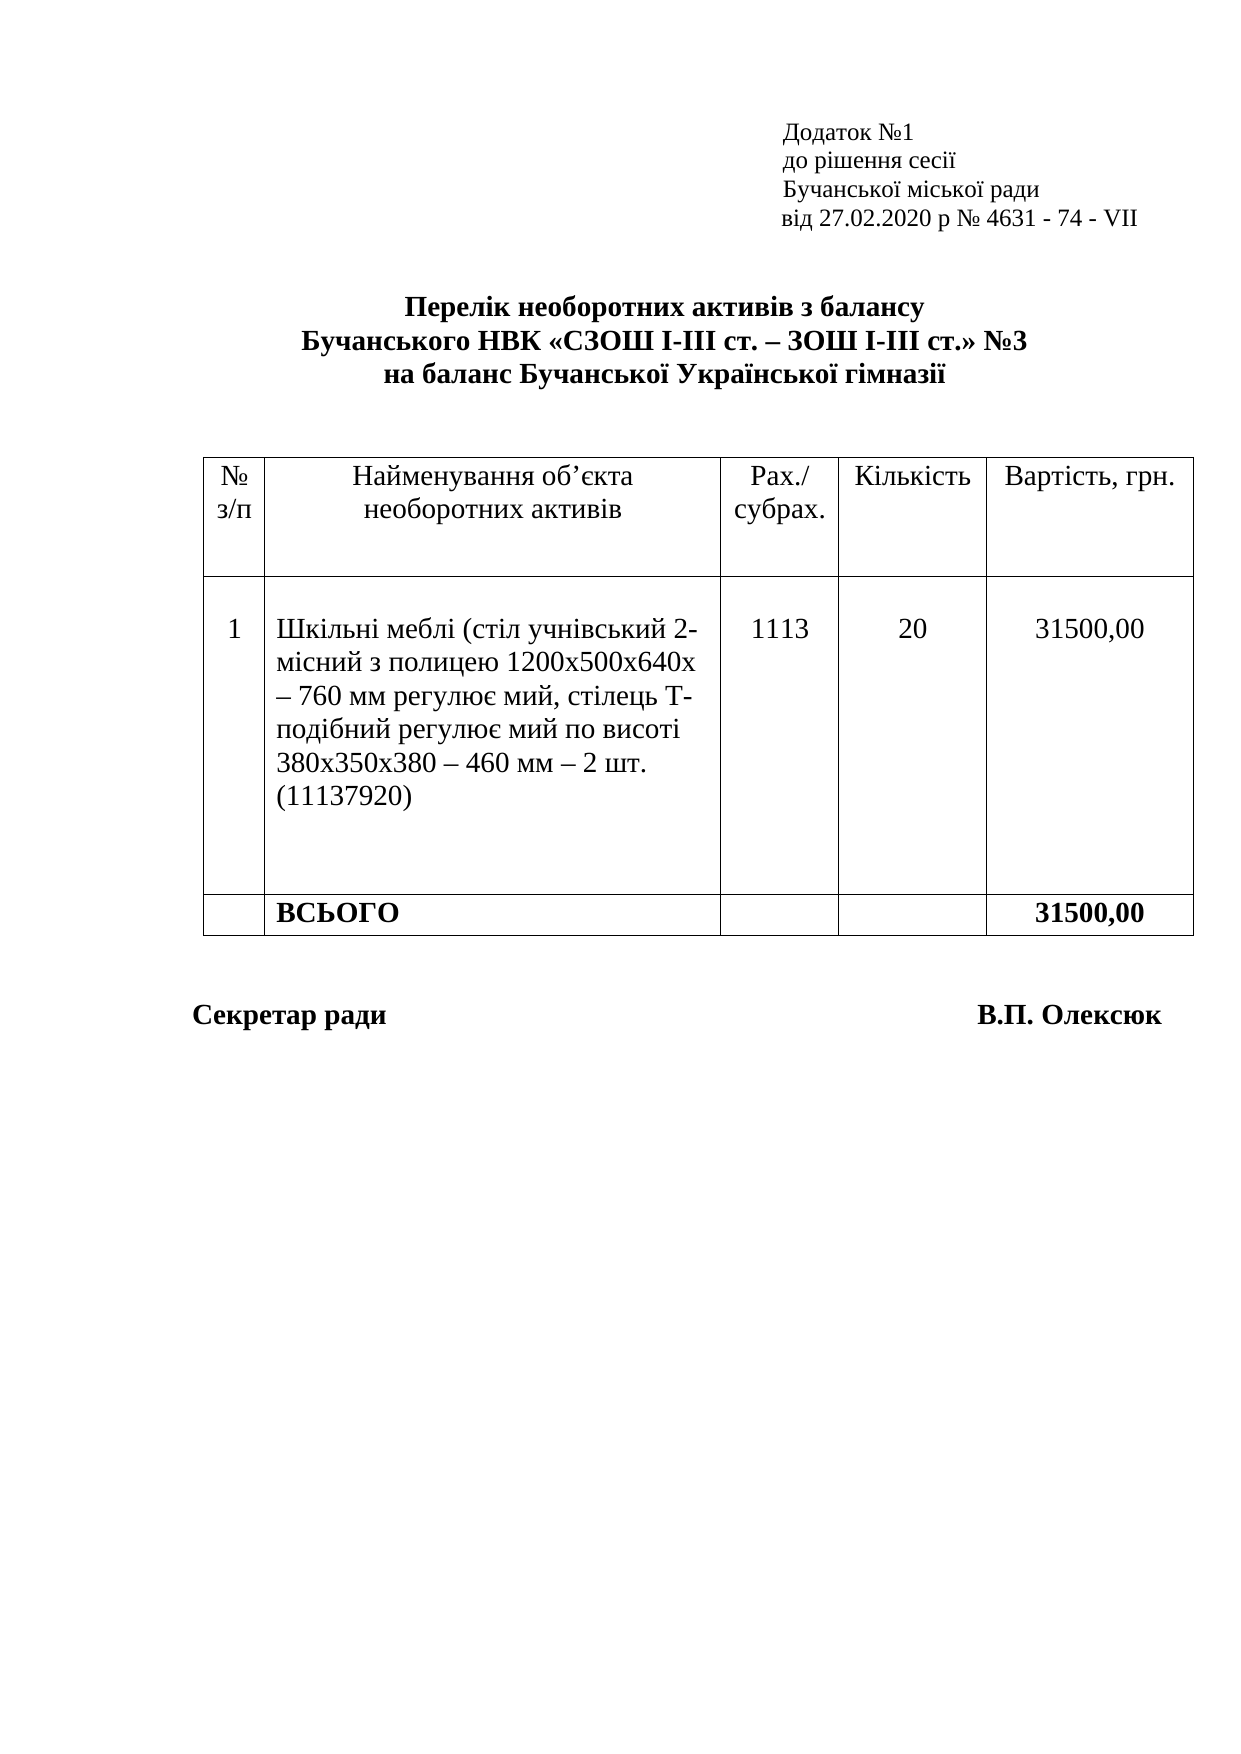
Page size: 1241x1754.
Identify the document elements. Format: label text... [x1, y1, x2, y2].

text Секретар ради В.П. Олексюк [177, 997, 1167, 1031]
table_header Кількість [839, 458, 986, 576]
table_cell 1 [204, 577, 264, 894]
table_header Найменування об’єкта необоротних активів [265, 458, 720, 576]
table_cell 20 [839, 577, 986, 894]
table_header № з/п [204, 458, 264, 576]
text Бучанського НВК «СЗОШ І-ІІІ ст. – ЗОШ І-ІІІ ст.» №3 [177, 323, 1152, 356]
text від 27.02.2020 р № 4631 - 74 - VII [693, 203, 1152, 232]
text Бучанської міської ради [783, 174, 1152, 203]
table_cell [204, 895, 264, 935]
table_header Рах./ субрах. [721, 458, 838, 576]
table_cell 31500,00 [987, 895, 1193, 935]
table_cell Шкільні меблі (стіл учнівський 2-місний з полицею 1200х500х640х – 760 мм регулює мий, стілець Т-подібний регулює мий по висоті 380х350х380 – 460 мм – 2 шт. (11137920) [265, 577, 720, 894]
table_cell 31500,00 [987, 577, 1193, 894]
text Перелік необоротних активів з балансу [177, 289, 1152, 323]
table_cell ВСЬОГО [265, 895, 720, 935]
text Додаток №1 [783, 117, 1152, 145]
table_cell [839, 895, 986, 935]
table_cell [721, 895, 838, 935]
text на баланс Бучанської Української гімназії [177, 356, 1152, 390]
table_header Вартість, грн. [987, 458, 1193, 576]
text до рішення сесії [783, 145, 1152, 174]
table_cell 1113 [721, 577, 838, 894]
